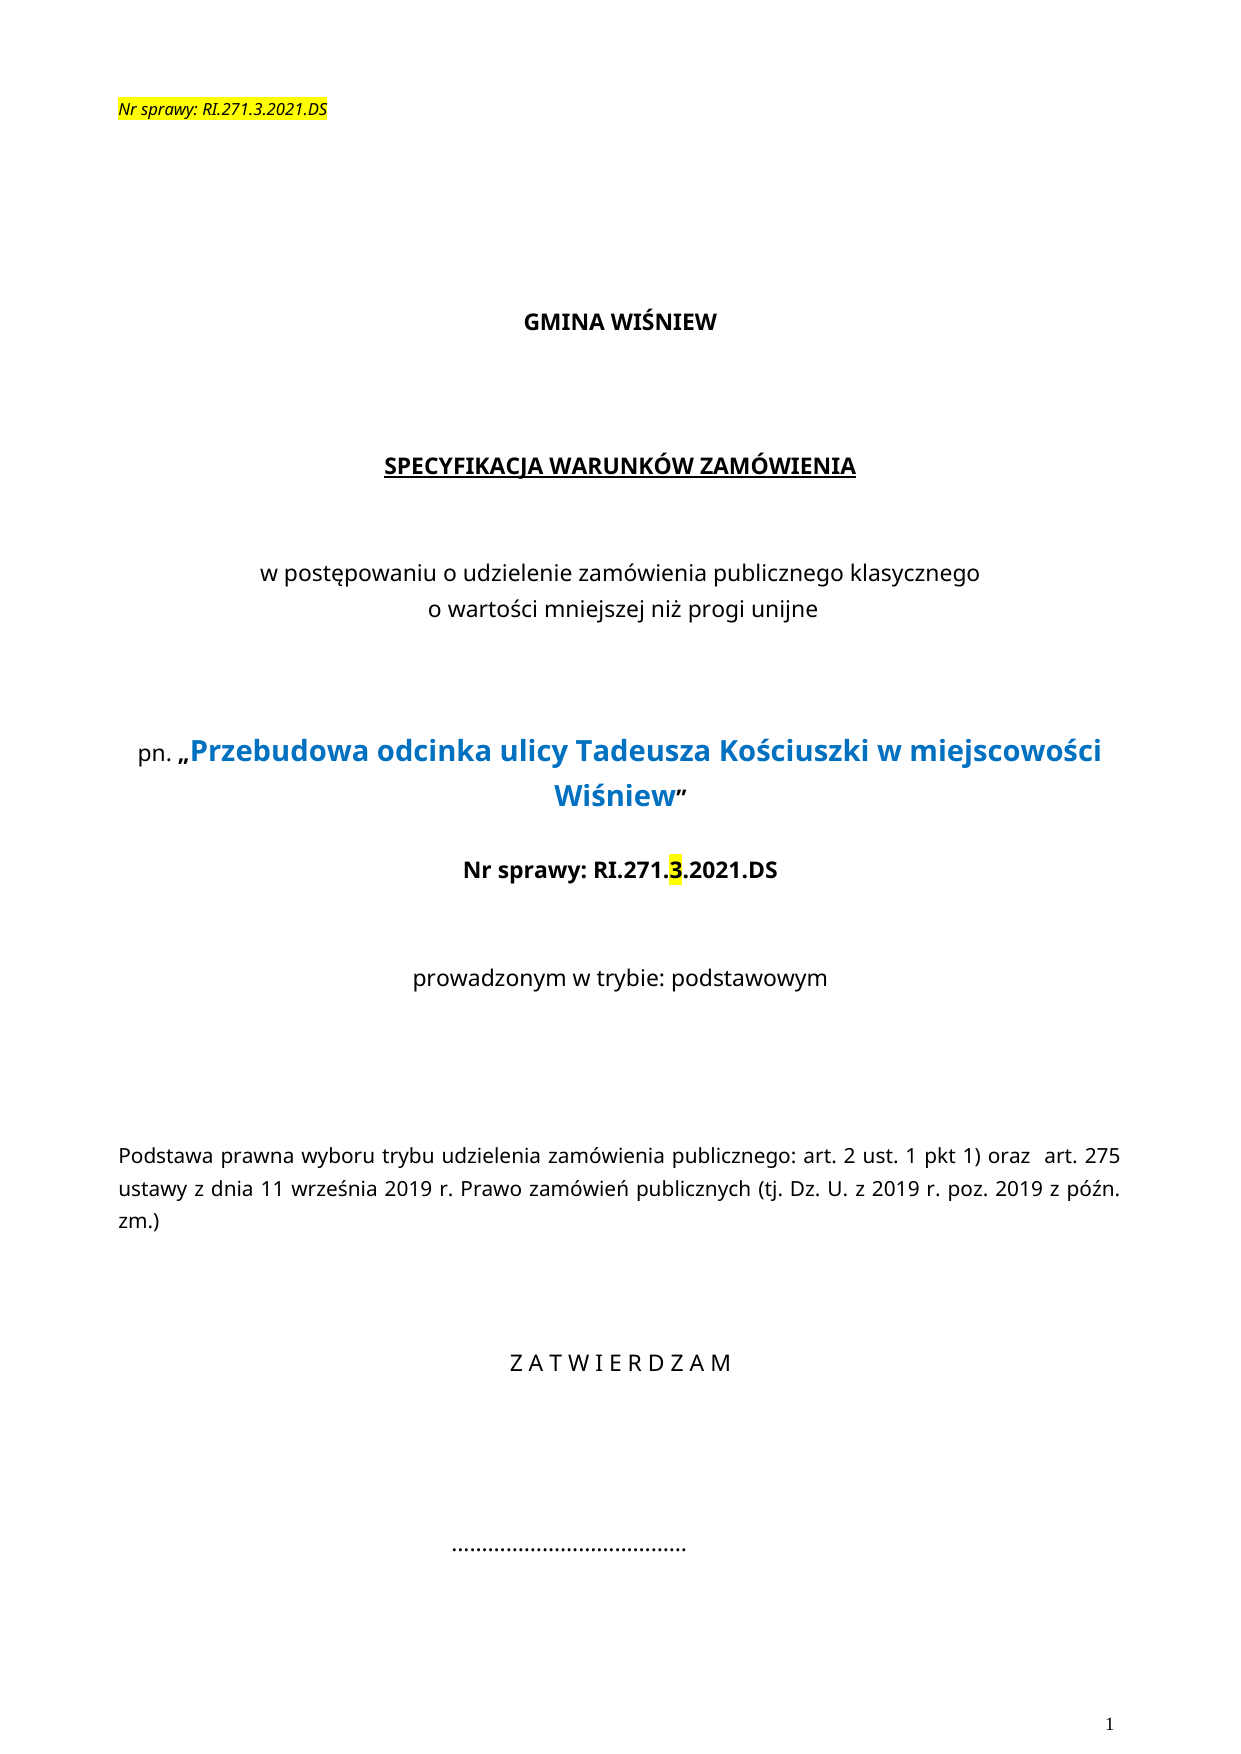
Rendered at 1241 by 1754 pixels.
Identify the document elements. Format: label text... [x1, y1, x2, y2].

text prowadzonym w trybie: podstawowym [118, 962, 1122, 993]
text Podstawa prawna wyboru trybu udzielenia zamówienia publicznego: art. 2 ust. 1 pkt 1) oraz art. 275 ustawy z dnia 11 września 2019 r. Prawo zamówień publicznych (tj. Dz. U. z 2019 r. poz. 2019 z późn. zm.) [118, 1141, 1122, 1235]
text SPECYFIKACJA WARUNKÓW ZAMÓWIENIA [118, 449, 1122, 481]
text GMINA WIŚNIEW [118, 306, 1122, 337]
text Nr sprawy: RI.271.3.2021.DS [118, 854, 669, 885]
text ………………………………… [118, 1527, 1122, 1558]
text Nr sprawy: RI.271.3.2021.DS [682, 854, 1122, 885]
text o wartości mniejszej niż progi unijne [118, 593, 1122, 624]
text Z A T W I E R D Z A M [118, 1347, 1122, 1378]
text w postępowaniu o udzielenie zamówienia publicznego klasycznego [118, 557, 1122, 589]
text pn. „Przebudowa odcinka ulicy Tadeusza Kościuszki w miejscowości Wiśniew” [118, 730, 1122, 815]
